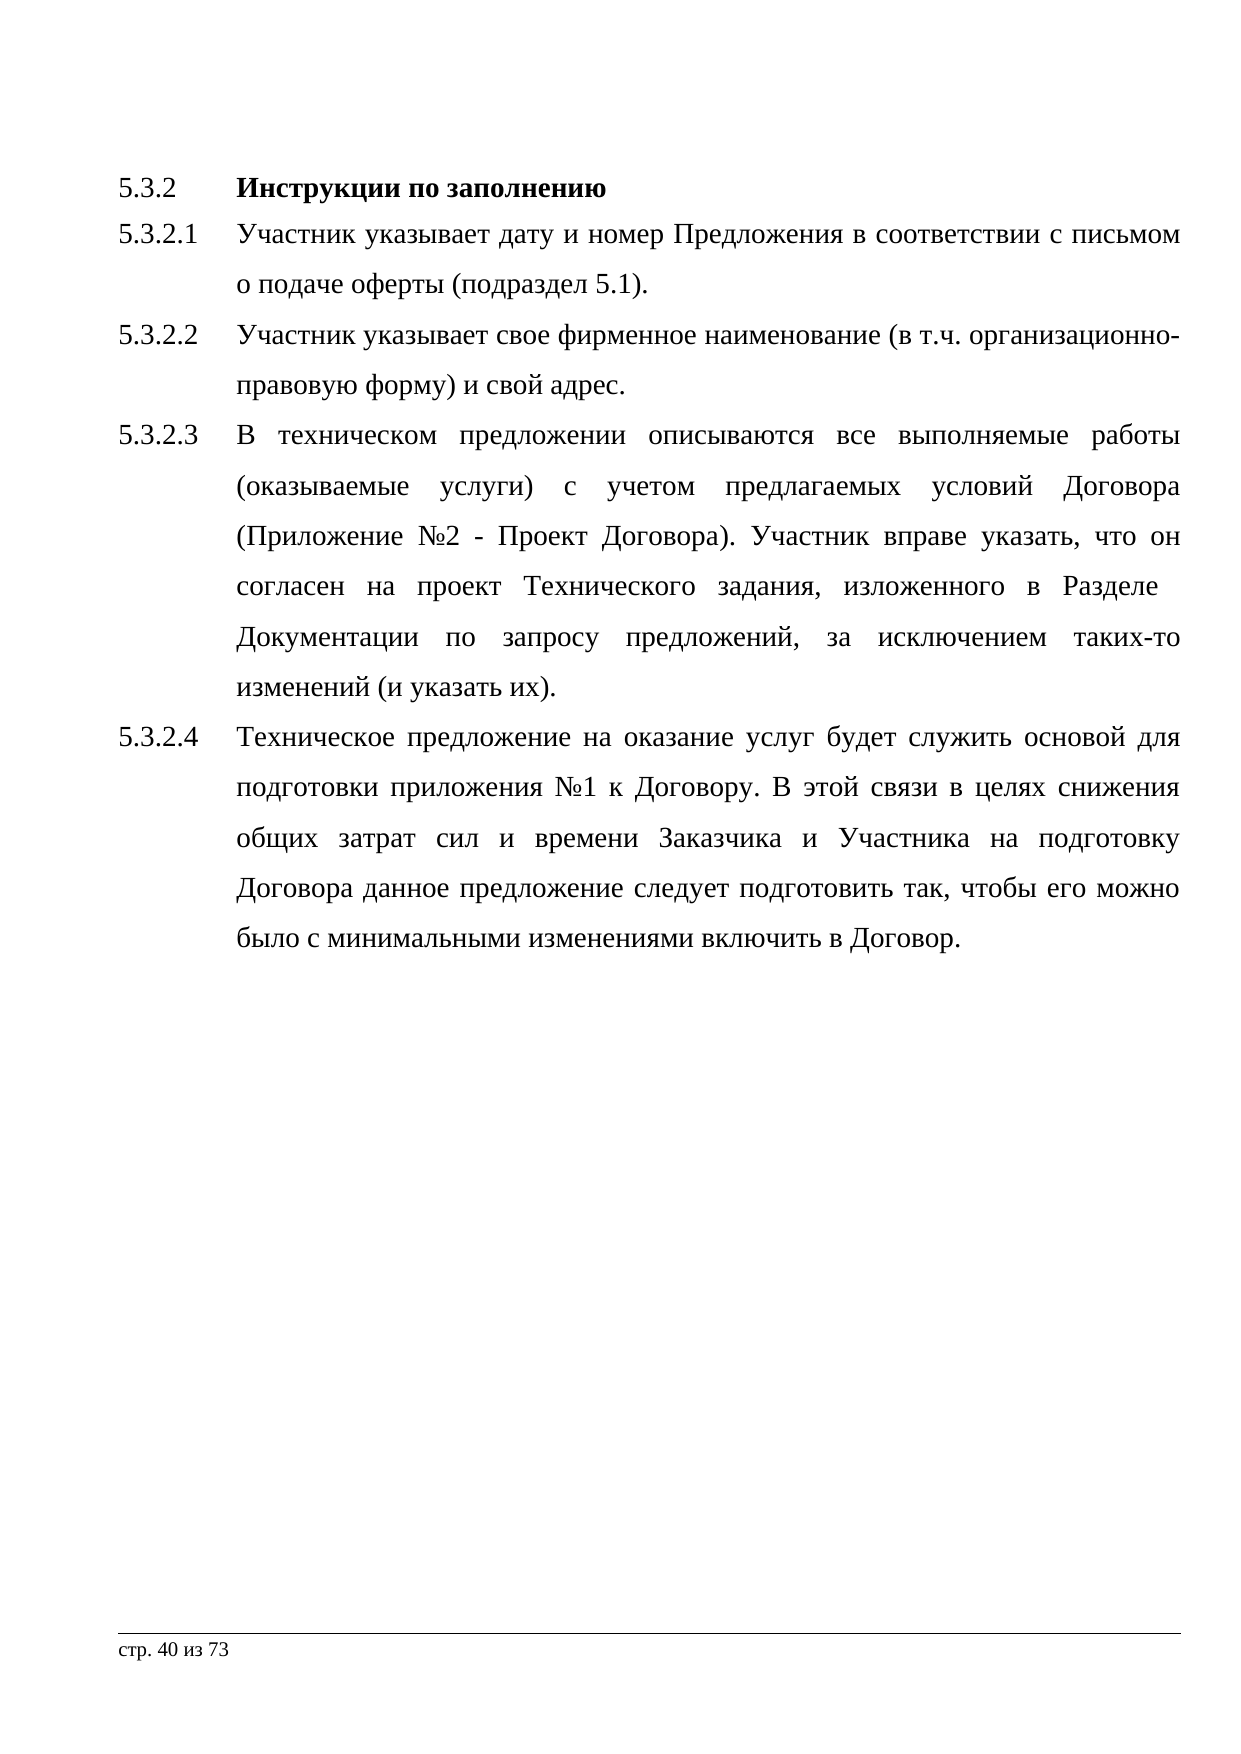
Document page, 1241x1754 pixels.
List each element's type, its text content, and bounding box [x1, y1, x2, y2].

text Инструкции по заполнению [118, 170, 1181, 204]
text В техническом предложении описываются все выполняемые работы (оказываемые услуги) с учетом предлагаемых условий Договора (Приложение №2 - Проект Договора). Участник вправе указать, что он согласен на проект Технического задания, изложенного в Разделе 0 Документации по запросу предложений, за исключением таких-то изменений (и указать их). [118, 417, 1181, 702]
text Техническое предложение на оказание услуг будет служить основой для подготовки приложения №1 к Договору. В этой связи в целях снижения общих затрат сил и времени Заказчика и Участника на подготовку Договора данное предложение следует подготовить так, чтобы его можно было с минимальными изменениями включить в Договор. [118, 719, 1181, 954]
text Участник указывает свое фирменное наименование (в т.ч. организационно-правовую форму) и свой адрес. [118, 317, 1181, 401]
text Участник указывает дату и номер Предложения в соответствии с письмом о подаче оферты (подраздел 5.1). [118, 216, 1181, 300]
